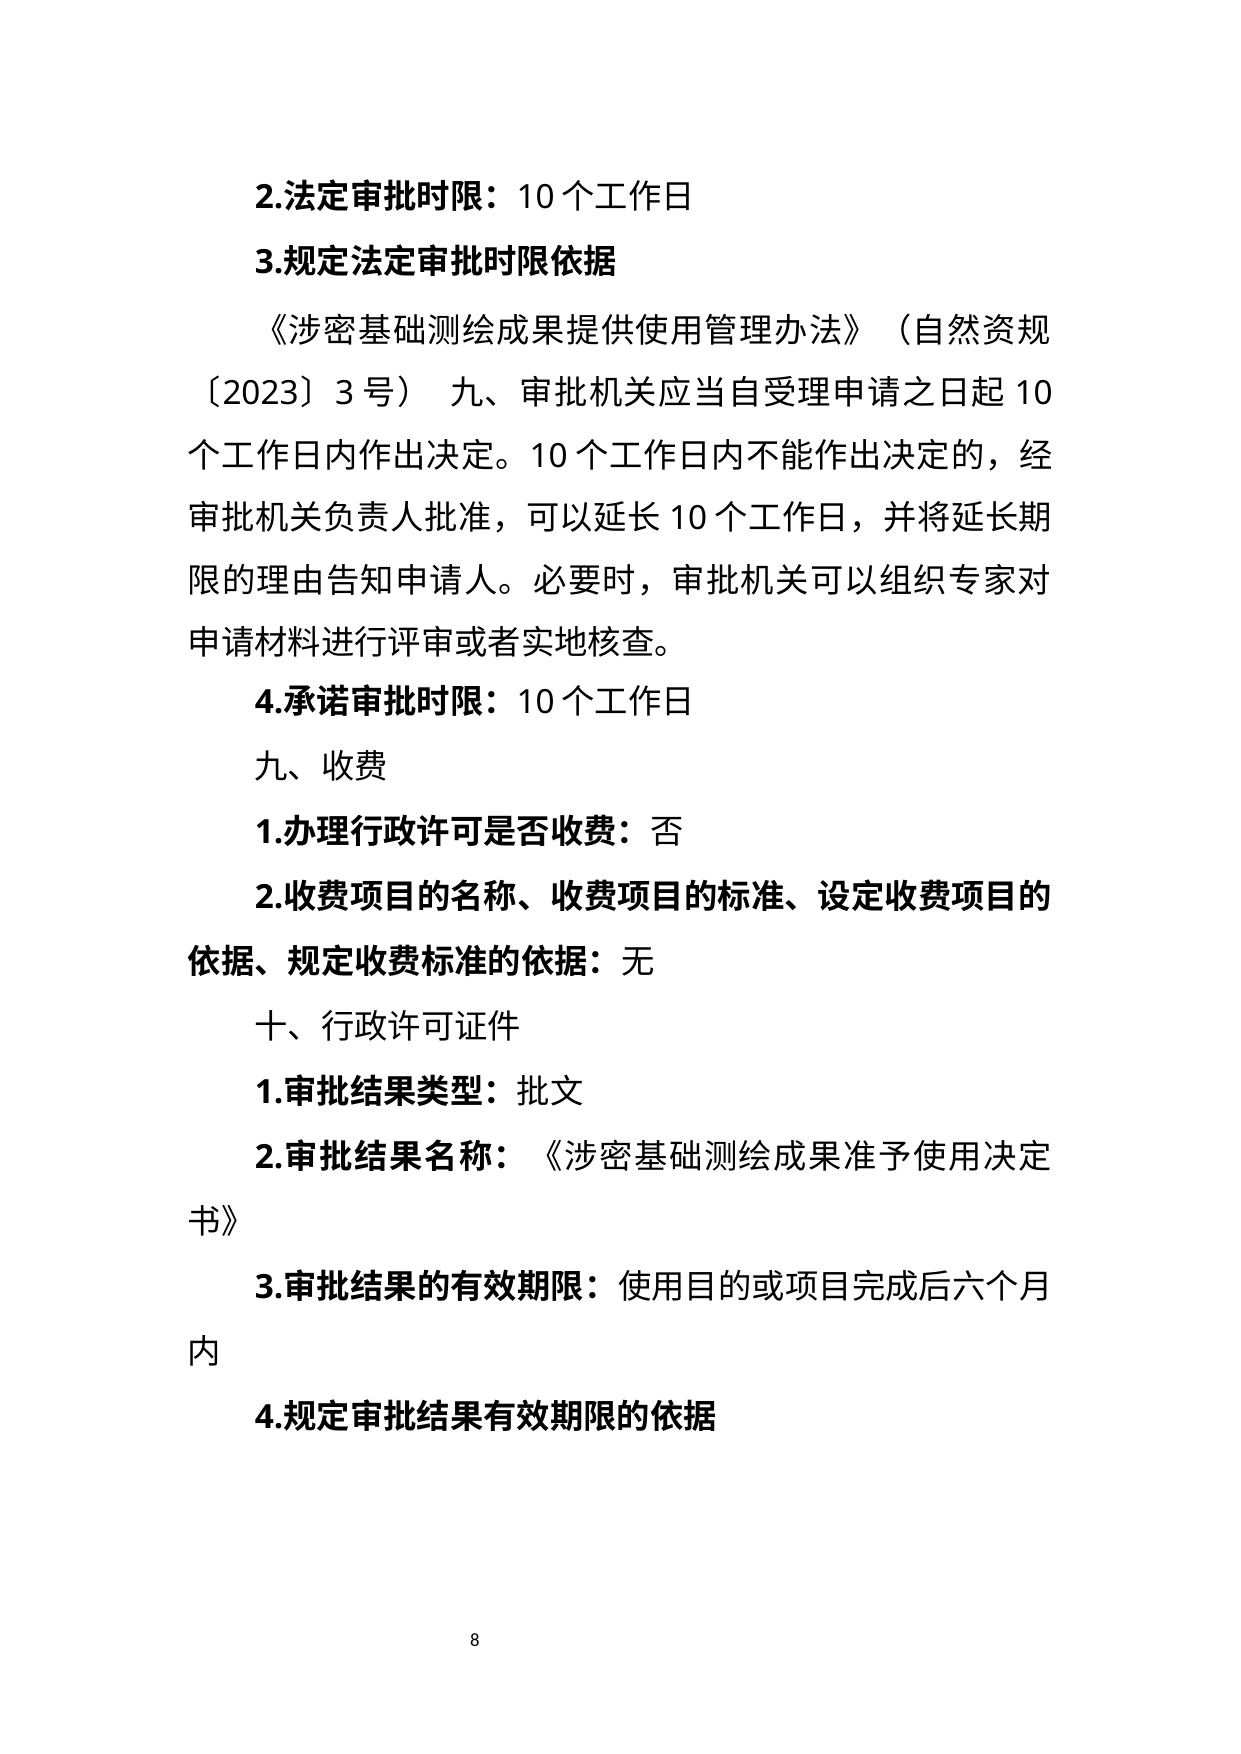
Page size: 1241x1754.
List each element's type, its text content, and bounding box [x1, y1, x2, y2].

text 1.审批结果类型：批文 [187, 1057, 1053, 1122]
text 4.承诺审批时限：10个工作日 [187, 667, 1053, 732]
text 1.办理行政许可是否收费：否 [187, 797, 1053, 862]
text 3.规定法定审批时限依据 [187, 227, 1053, 292]
text 2.收费项目的名称、收费项目的标准、设定收费项目的依据、规定收费标准的依据：无 [187, 862, 1053, 992]
text 4.规定审批结果有效期限的依据 [187, 1382, 1053, 1447]
text 3.审批结果的有效期限：使用目的或项目完成后六个月内 [187, 1252, 1053, 1382]
text 九、收费 [187, 732, 1053, 797]
text 十、行政许可证件 [187, 992, 1053, 1057]
text 《涉密基础测绘成果提供使用管理办法》（自然资规〔2023〕3号） 九、审批机关应当自受理申请之日起10个工作日内作出决定。10个工作日内不能作出决定的，经审批机关负责人批准，可以延长10个工作日，并将延长期限的理由告知申请人。必要时，审批机关可以组织专家对申请材料进行评审或者实地核查。 [187, 292, 1053, 667]
text 2.法定审批时限：10个工作日 [187, 162, 1053, 227]
text 2.审批结果名称：《涉密基础测绘成果准予使用决定书》 [187, 1122, 1053, 1252]
